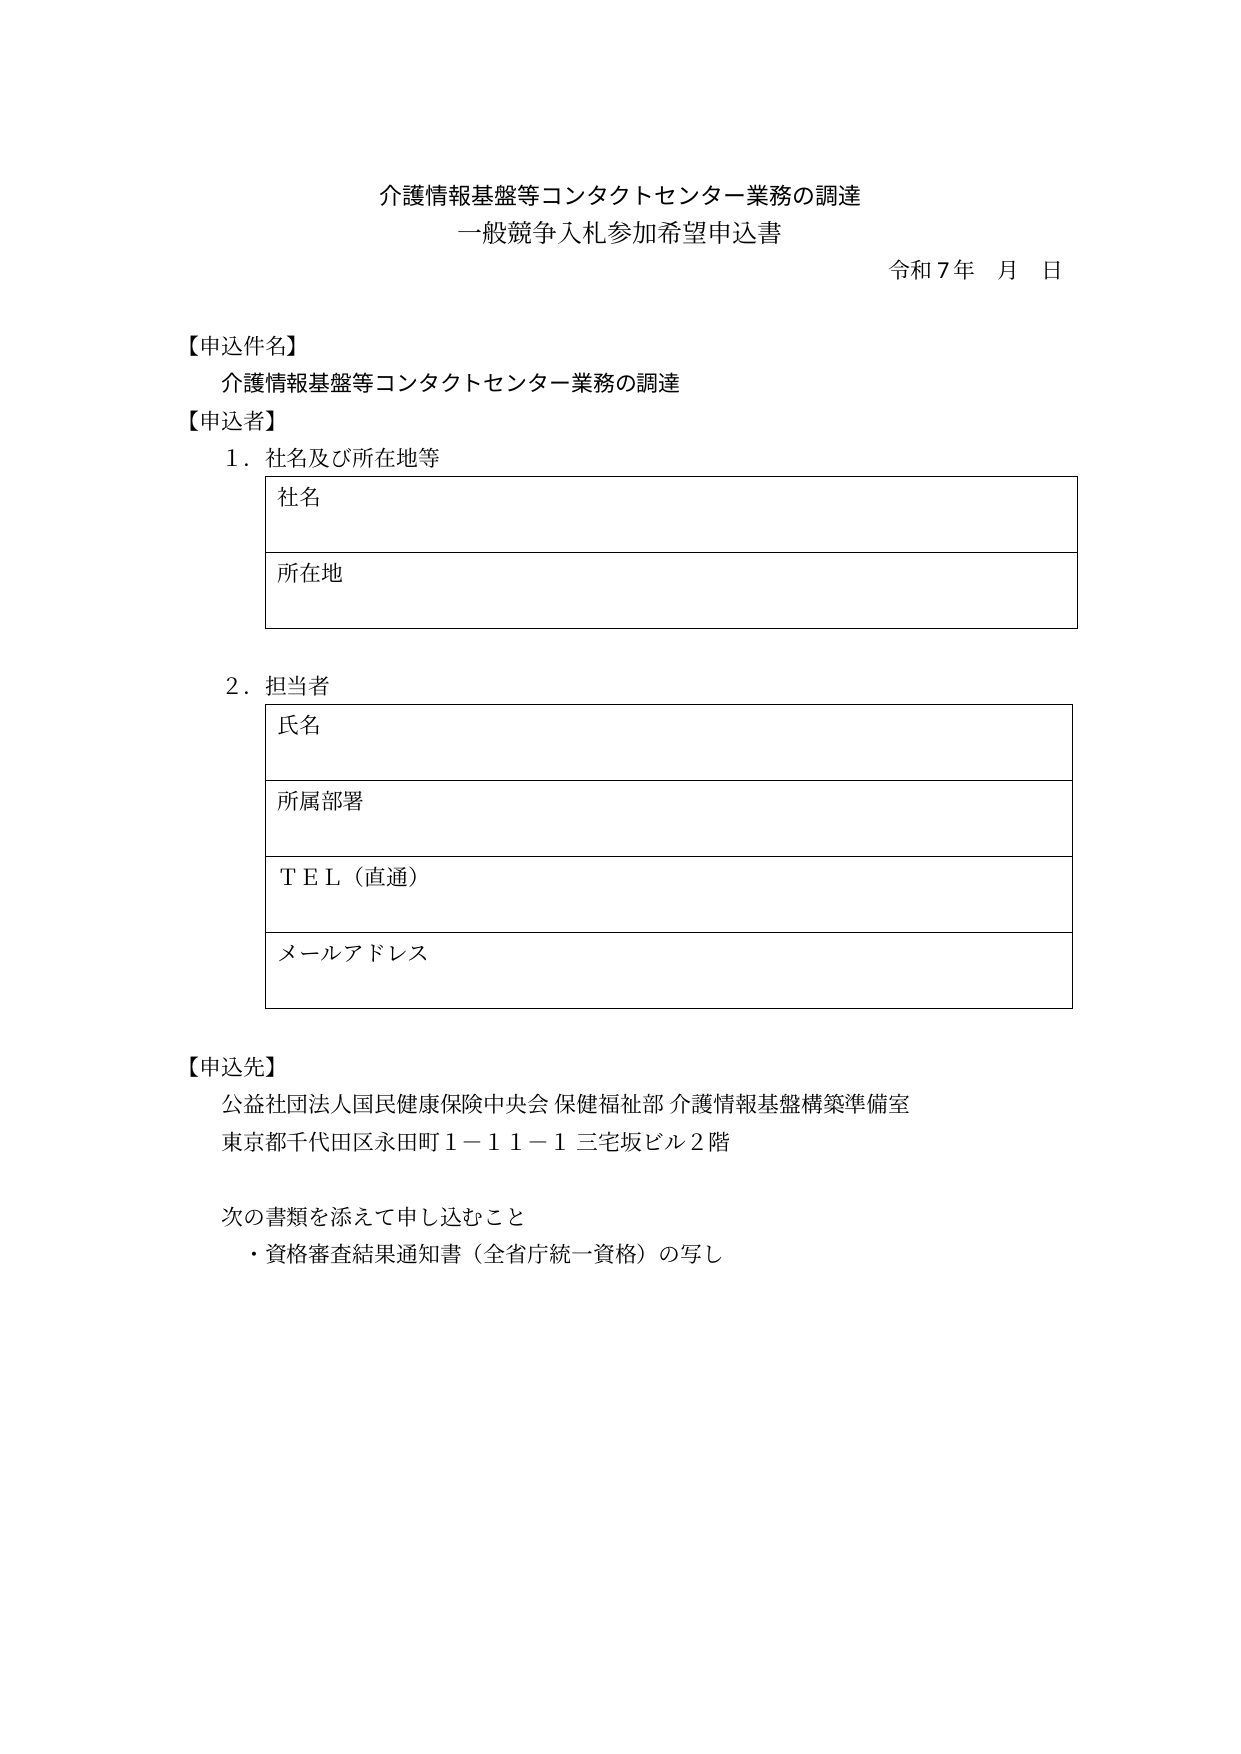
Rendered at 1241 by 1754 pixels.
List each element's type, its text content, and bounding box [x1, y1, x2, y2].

text 【申込者】 [177, 401, 1063, 438]
table_cell 所属部署 [266, 781, 1072, 856]
text 東京都千代田区永田町１－１１－１ 三宅坂ビル２階 [177, 1122, 1063, 1159]
text 介護情報基盤等コンタクトセンター業務の調達 [177, 363, 1063, 401]
text 介護情報基盤等コンタクトセンター業務の調達 [177, 176, 1063, 213]
text 【申込先】 [177, 1047, 1063, 1084]
text ・資格審査結果通知書（全省庁統一資格）の写し [177, 1234, 1063, 1272]
table_header 氏名 [266, 705, 1072, 780]
table_cell ＴＥＬ（直通） [266, 857, 1072, 932]
text 次の書類を添えて申し込むこと [177, 1197, 1063, 1234]
table_header 社名 [266, 477, 1077, 552]
table_cell メールアドレス [266, 933, 1072, 1008]
text ２．担当者 [177, 666, 1063, 704]
table_cell 所在地 [266, 553, 1077, 628]
text 一般競争入札参加希望申込書 [177, 213, 1063, 251]
text 【申込件名】 [177, 326, 1063, 363]
text 公益社団法人国民健康保険中央会 保健福祉部 介護情報基盤構築準備室 [177, 1084, 1063, 1122]
text １．社名及び所在地等 [177, 438, 1063, 476]
text 令和7年 月 日 [177, 251, 1063, 288]
